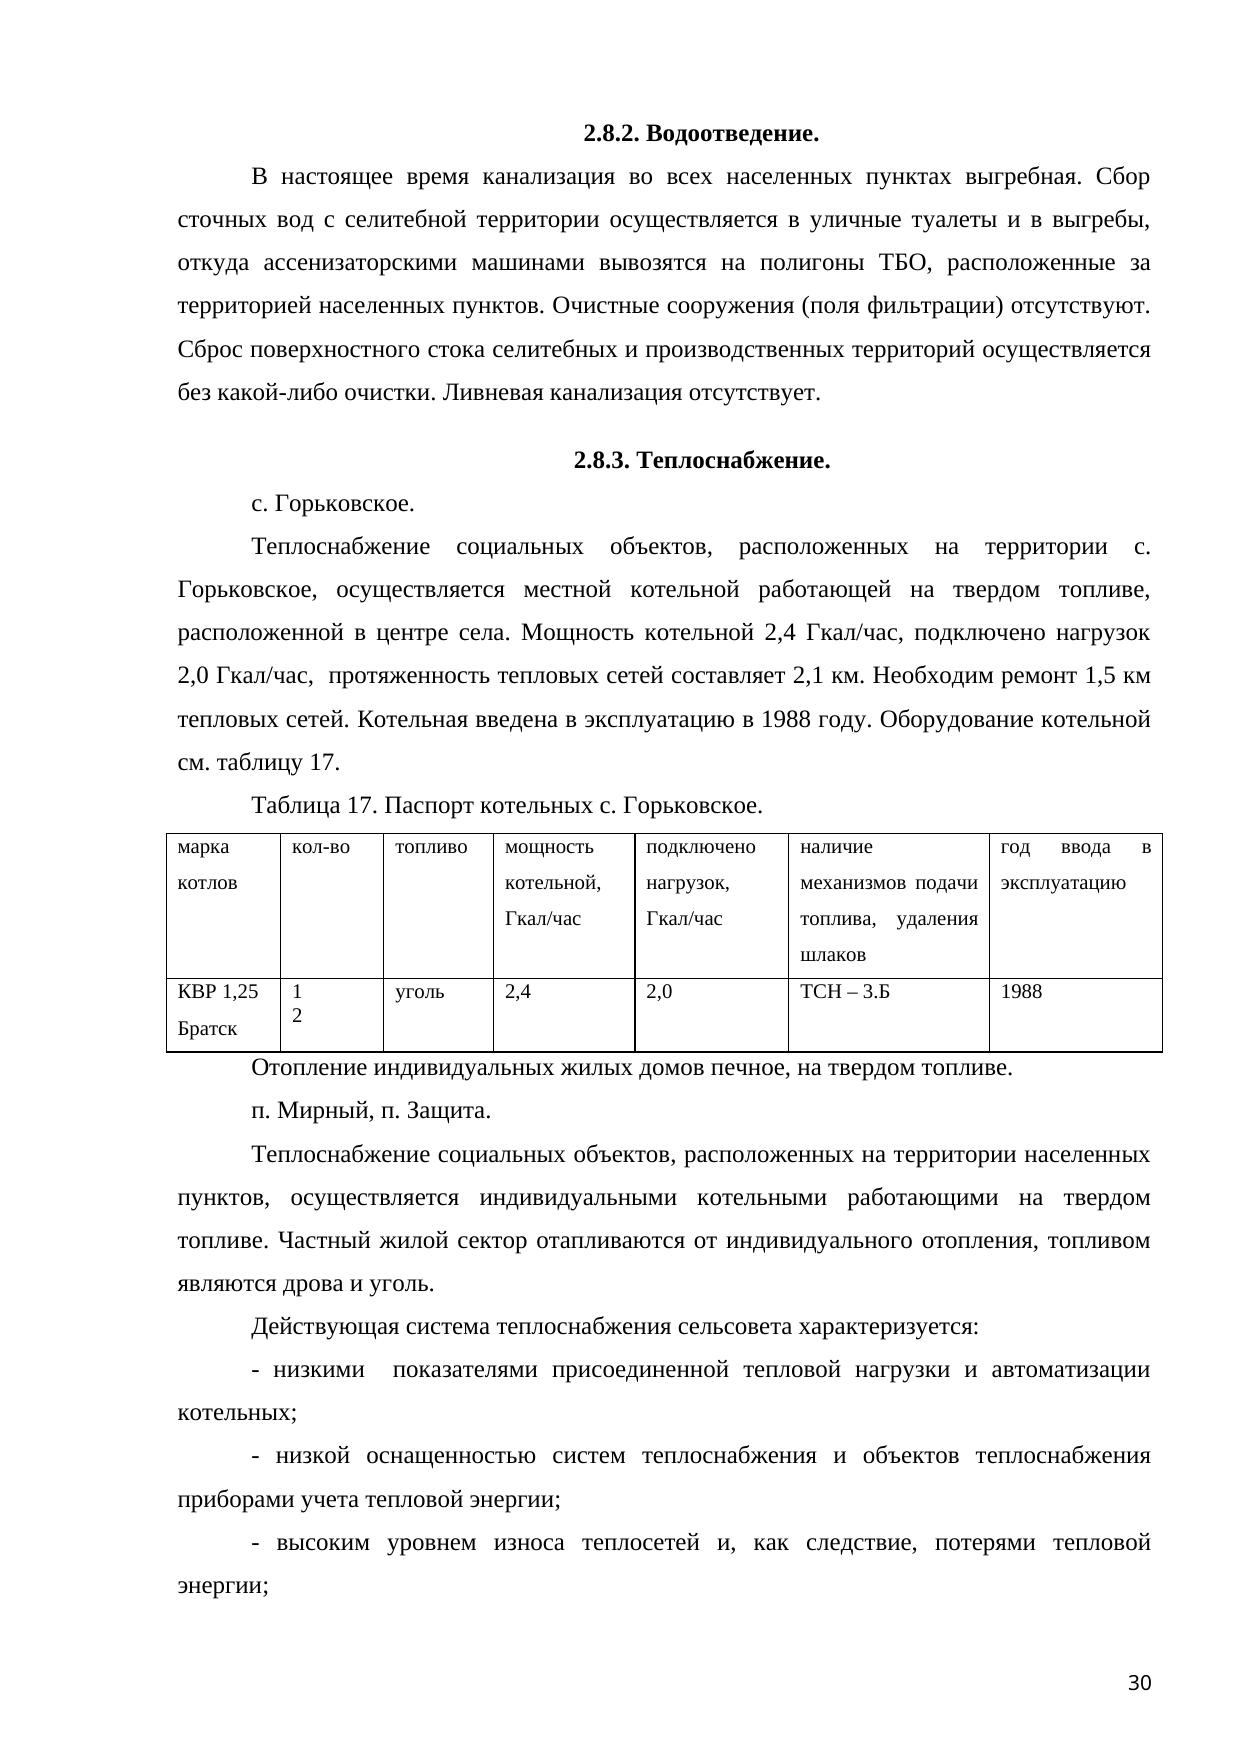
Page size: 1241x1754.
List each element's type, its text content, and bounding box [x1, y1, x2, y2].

table_header наличие механизмов подачи топлива, удаления шлаков [789, 834, 989, 978]
table_header мощность котельной, Гкал/час [494, 834, 634, 978]
table_cell 2,0 [636, 979, 788, 1051]
table_cell 2,4 [494, 979, 634, 1051]
text Теплоснабжение социальных объектов, расположенных на территории с. Горьковское, осуществляется местной котельной работающей на твердом топливе, расположенной в центре села. Мощность котельной 2,4 Гкал/час, подключено нагрузок 2,0 Гкал/час, протяженность тепловых сетей составляет 2,1 км. Необходим ремонт 1,5 км тепловых сетей. Котельная введена в эксплуатацию в 1988 году. Оборудование котельной см. таблицу 17. [177, 531, 1152, 776]
table_cell уголь [384, 979, 493, 1051]
table_header топливо [384, 834, 493, 978]
table_cell 1 2 [281, 979, 383, 1051]
table_header марка котлов [167, 834, 280, 978]
table_header год ввода в эксплуатацию [990, 834, 1162, 978]
table_cell ТСН – 3.Б [789, 979, 989, 1051]
text - высоким уровнем износа теплосетей и, как следствие, потерями тепловой энергии; [177, 1527, 1152, 1599]
text Действующая система теплоснабжения сельсовета характеризуется: [177, 1311, 1152, 1340]
table_header подключено нагрузок, Гкал/час [636, 834, 788, 978]
text Отопление индивидуальных жилых домов печное, на твердом топливе. [177, 1053, 1152, 1081]
table_header кол-во [281, 834, 383, 978]
text - низкими показателями присоединенной тепловой нагрузки и автоматизации котельных; [177, 1354, 1152, 1426]
text п. Мирный, п. Защита. [177, 1096, 1152, 1124]
text - низкой оснащенностью систем теплоснабжения и объектов теплоснабжения приборами учета тепловой энергии; [177, 1441, 1152, 1512]
table_cell 1988 [990, 979, 1162, 1051]
text 2.8.3. Теплоснабжение. [177, 445, 1152, 474]
text 2.8.2. Водоотведение. [177, 118, 1152, 147]
text с. Горьковское. [177, 488, 1152, 517]
text В настоящее время канализация во всех населенных пунктах выгребная. Сбор сточных вод с селитебной территории осуществляется в уличные туалеты и в выгребы, откуда ассенизаторскими машинами вывозятся на полигоны ТБО, расположенные за территорией населенных пунктов. Очистные сооружения (поля фильтрации) отсутствуют. Сброс поверхностного стока селитебных и производственных территорий осуществляется без какой-либо очистки. Ливневая канализация отсутствует. [177, 161, 1152, 406]
text Таблица 17. Паспорт котельных с. Горьковское. [177, 790, 1152, 819]
table_cell КВР 1,25 Братск [167, 979, 280, 1051]
text Теплоснабжение социальных объектов, расположенных на территории населенных пунктов, осуществляется индивидуальными котельными работающими на твердом топливе. Частный жилой сектор отапливаются от индивидуального отопления, топливом являются дрова и уголь. [177, 1139, 1152, 1297]
